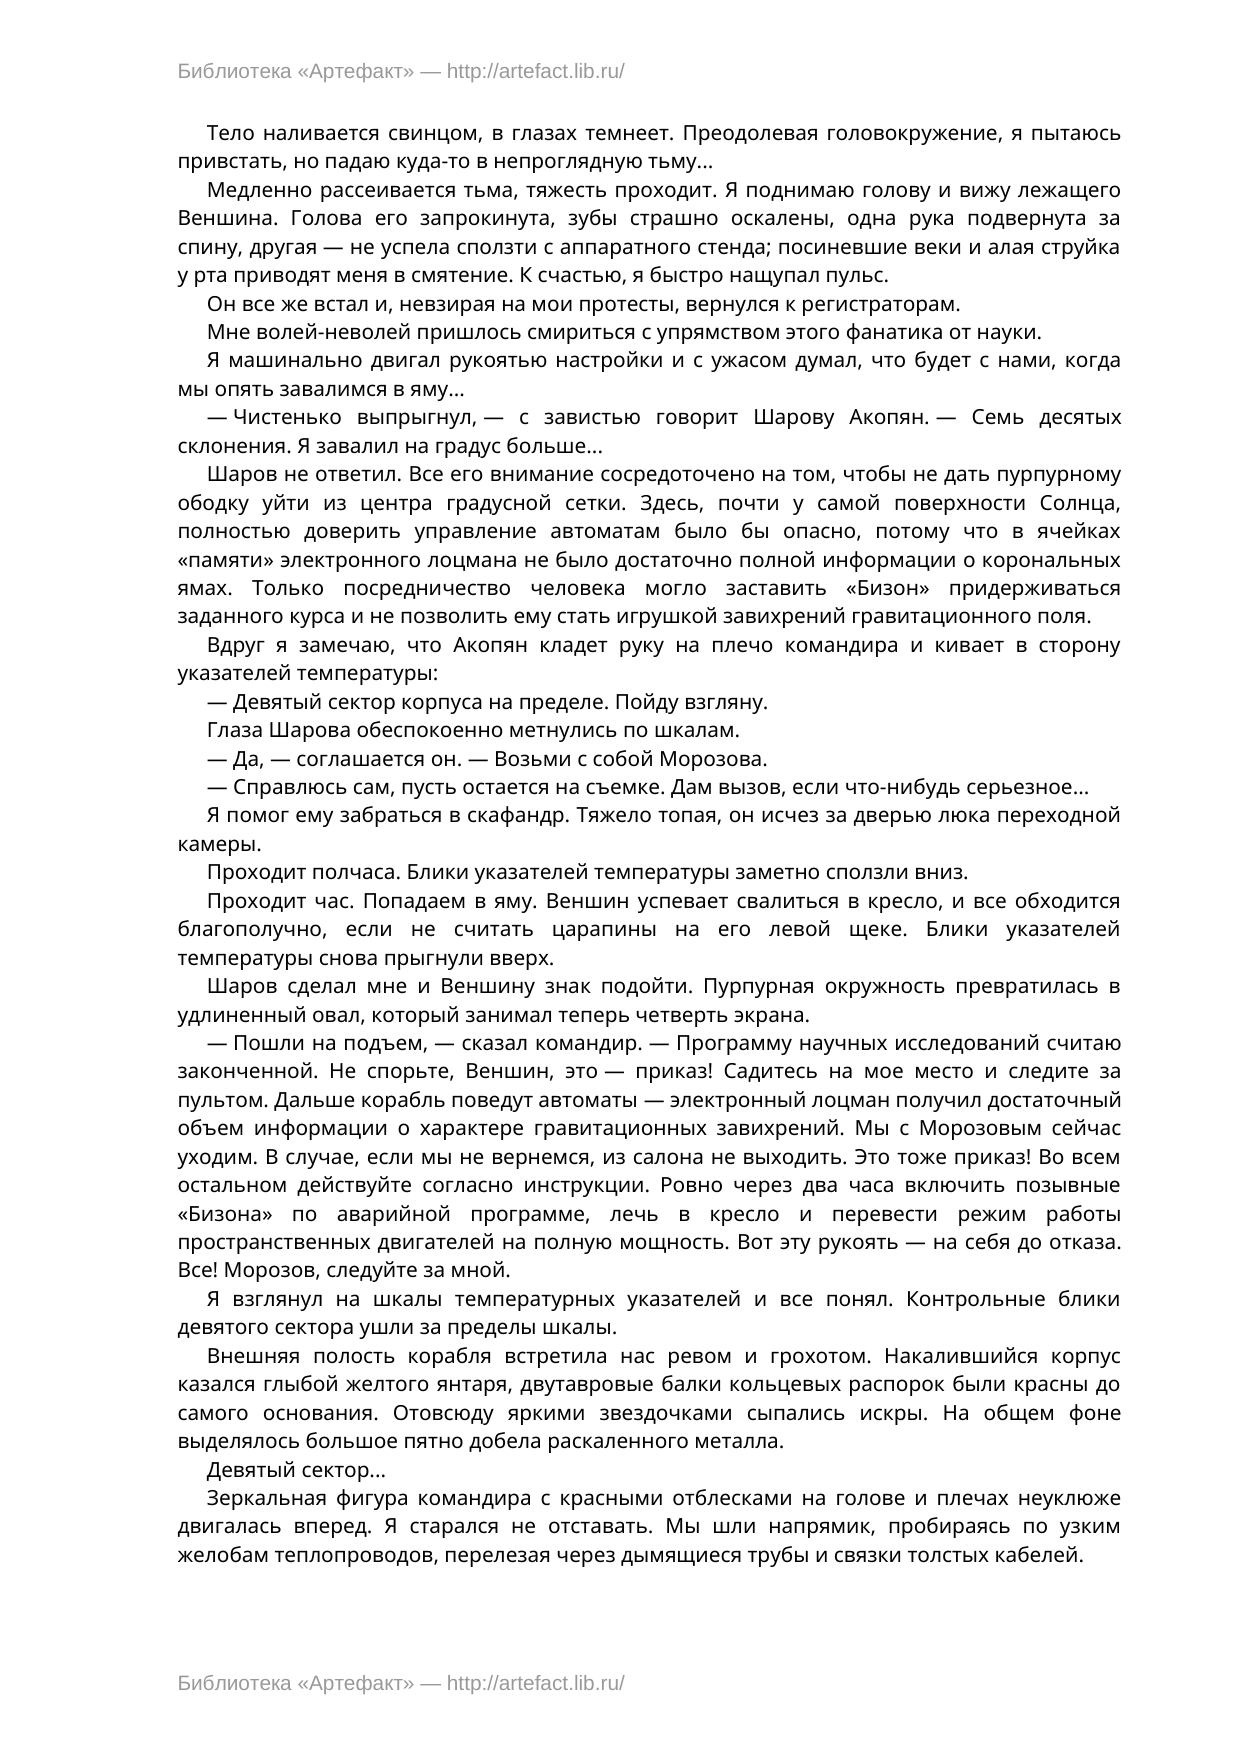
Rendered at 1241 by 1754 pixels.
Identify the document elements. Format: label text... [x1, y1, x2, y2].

text Вдруг я замечаю, что Акопян кладет руку на плечо командира и кивает в сторону указателей температуры: [177, 630, 1122, 687]
text Внешняя полость корабля встретила нас ревом и грохотом. Накалившийся корпус казался глыбой желтого янтаря, двутавровые балки кольцевых распорок были красны до самого основания. Отовсюду яркими звездочками сыпались искры. На общем фоне выделялось большое пятно добела раскаленного металла. [177, 1341, 1122, 1455]
text Он все же встал и, невзирая на мои протесты, вернулся к регистраторам. [177, 289, 1122, 317]
text — Девятый сектор корпуса на пределе. Пойду взгляну. [177, 687, 1122, 715]
text — Да, — соглашается он. — Возьми с собой Морозова. [177, 744, 1122, 772]
text Зеркальная фигура командира с красными отблесками на голове и плечах неуклюже двигалась вперед. Я старался не отставать. Мы шли напрямик, пробираясь по узким желобам теплопроводов, перелезая через дымящиеся трубы и связки толстых кабелей. [177, 1483, 1122, 1568]
text Я машинально двигал рукоятью настройки и с ужасом думал, что будет с нами, когда мы опять завалимся в яму... [177, 346, 1122, 402]
text — Чистенько выпрыгнул, — с завистью говорит Шарову Акопян. — Семь десятых склонения. Я завалил на градус больше... [177, 402, 1122, 459]
text Глаза Шарова обеспокоенно метнулись по шкалам. [177, 715, 1122, 744]
text Я взглянул на шкалы температурных указателей и все понял. Контрольные блики девятого сектора ушли за пределы шкалы. [177, 1284, 1122, 1341]
text Шаров сделал мне и Веншину знак подойти. Пурпурная окружность превратилась в удлиненный овал, который занимал теперь четверть экрана. [177, 971, 1122, 1028]
text — Справлюсь сам, пусть остается на съемке. Дам вызов, если что-нибудь серьезное... [177, 772, 1122, 801]
text Проходит час. Попадаем в яму. Веншин успевает свалиться в кресло, и все обходится благополучно, если не считать царапины на его левой щеке. Блики указателей температуры снова прыгнули вверх. [177, 886, 1122, 971]
text Тело наливается свинцом, в глазах темнеет. Преодолевая головокружение, я пытаюсь привстать, но падаю куда-то в непроглядную тьму... [177, 118, 1122, 175]
text Мне волей-неволей пришлось смириться с упрямством этого фанатика от науки. [177, 317, 1122, 346]
text Девятый сектор... [177, 1455, 1122, 1483]
text Медленно рассеивается тьма, тяжесть проходит. Я поднимаю голову и вижу лежащего Веншина. Голова его запрокинута, зубы страшно оскалены, одна рука подвернута за спину, другая — не успела сползти с аппаратного стенда; посиневшие веки и алая струйка у рта приводят меня в смятение. К счастью, я быстро нащупал пульс. [177, 175, 1122, 289]
text Я помог ему забраться в скафандр. Тяжело топая, он исчез за дверью люка переходной камеры. [177, 801, 1122, 857]
text Проходит полчаса. Блики указателей температуры заметно сползли вниз. [177, 857, 1122, 886]
text — Пошли на подъем, — сказал командир. — Программу научных исследований считаю законченной. Не спорьте, Веншин, это — приказ! Садитесь на мое место и следите за пультом. Дальше корабль поведут автоматы — электронный лоцман получил достаточный объем информации о характере гравитационных завихрений. Мы с Морозовым сейчас уходим. В случае, если мы не вернемся, из салона не выходить. Это тоже приказ! Во всем остальном действуйте согласно инструкции. Ровно через два часа включить позывные «Бизона» по аварийной программе, лечь в кресло и перевести режим работы пространственных двигателей на полную мощность. Вот эту рукоять — на себя до отказа. Все! Морозов, следуйте за мной. [177, 1028, 1122, 1284]
text Шаров не ответил. Все его внимание сосредоточено на том, чтобы не дать пурпурному ободку уйти из центра градусной сетки. Здесь, почти у самой поверхности Солнца, полностью доверить управление автоматам было бы опасно, потому что в ячейках «памяти» электронного лоцмана не было достаточно полной информации о корональных ямах. Только посредничество человека могло заставить «Бизон» придерживаться заданного курса и не позволить ему стать игрушкой завихрений гравитационного поля. [177, 459, 1122, 630]
